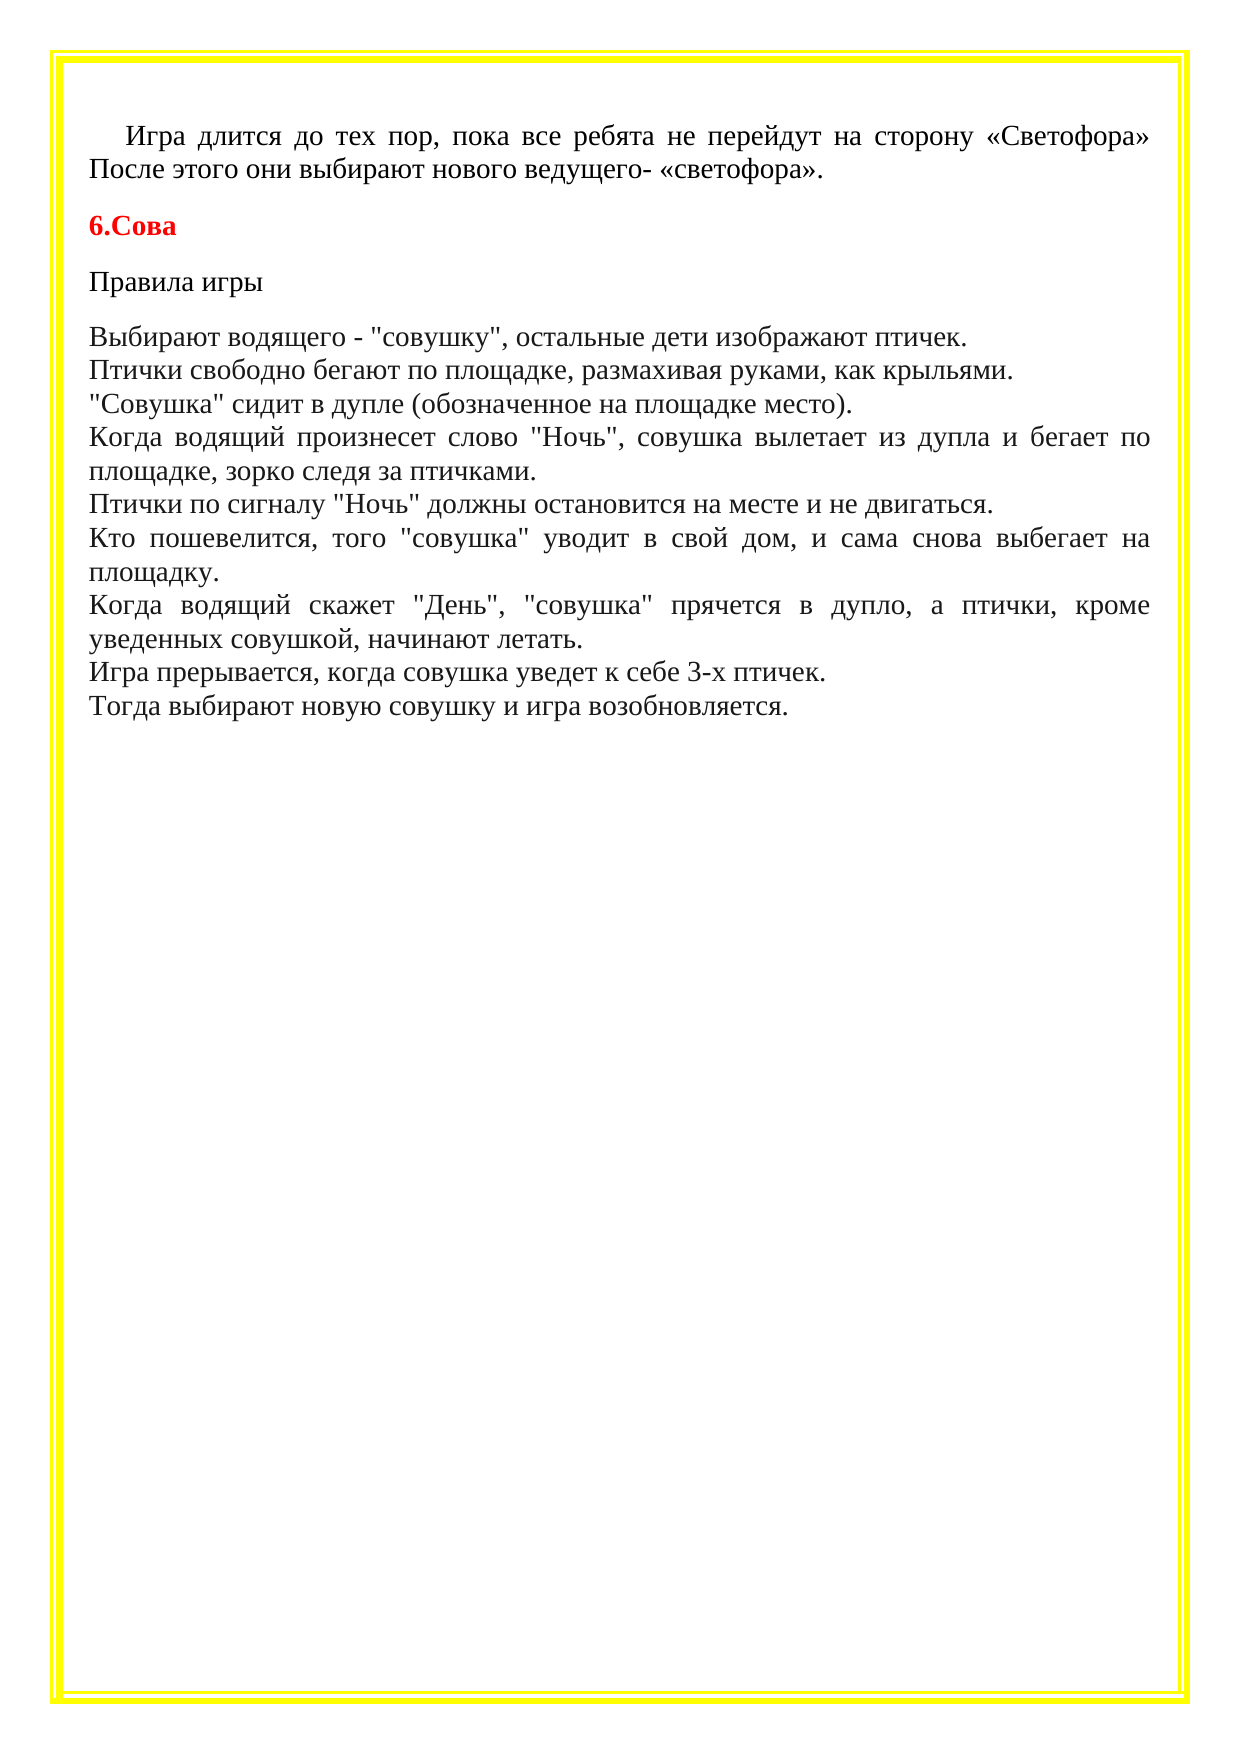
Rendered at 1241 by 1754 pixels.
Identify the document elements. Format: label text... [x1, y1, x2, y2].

text Правила игры [89, 264, 1152, 297]
text Когда водящий произнесет слово "Ночь", совушка вылетает из дупла и бегает по площадке, зорко следя за птичками. [89, 419, 1152, 487]
text Выбирают водящего - "совушку", остальные дети изображают птичек. [89, 319, 1152, 352]
text Кто пошевелится, того "совушка" уводит в свой дом, и сама снова выбегает на площадку. [89, 520, 1152, 587]
text "Совушка" сидит в дупле (обозначенное на площадке место). [89, 386, 1152, 419]
text Птички свободно бегают по площадке, размахивая руками, как крыльями. [89, 352, 1152, 386]
text Птички по сигналу "Ночь" должны остановится на месте и не двигаться. [89, 487, 1152, 520]
text Когда водящий скажет "День", "совушка" прячется в дупло, а птички, кроме уведенных совушкой, начинают летать. [89, 587, 1152, 654]
text Игра прерывается, когда совушка уведет к себе 3-х птичек. [89, 654, 1152, 688]
text Игра длится до тех пор, пока все ребята не перейдут на сторону «Светофора» После этого они выбирают нового ведущего- «светофора». [89, 118, 1152, 185]
text Тогда выбирают новую совушку и игра возобновляется. [89, 688, 1152, 721]
text 6.Сова [89, 208, 1152, 242]
